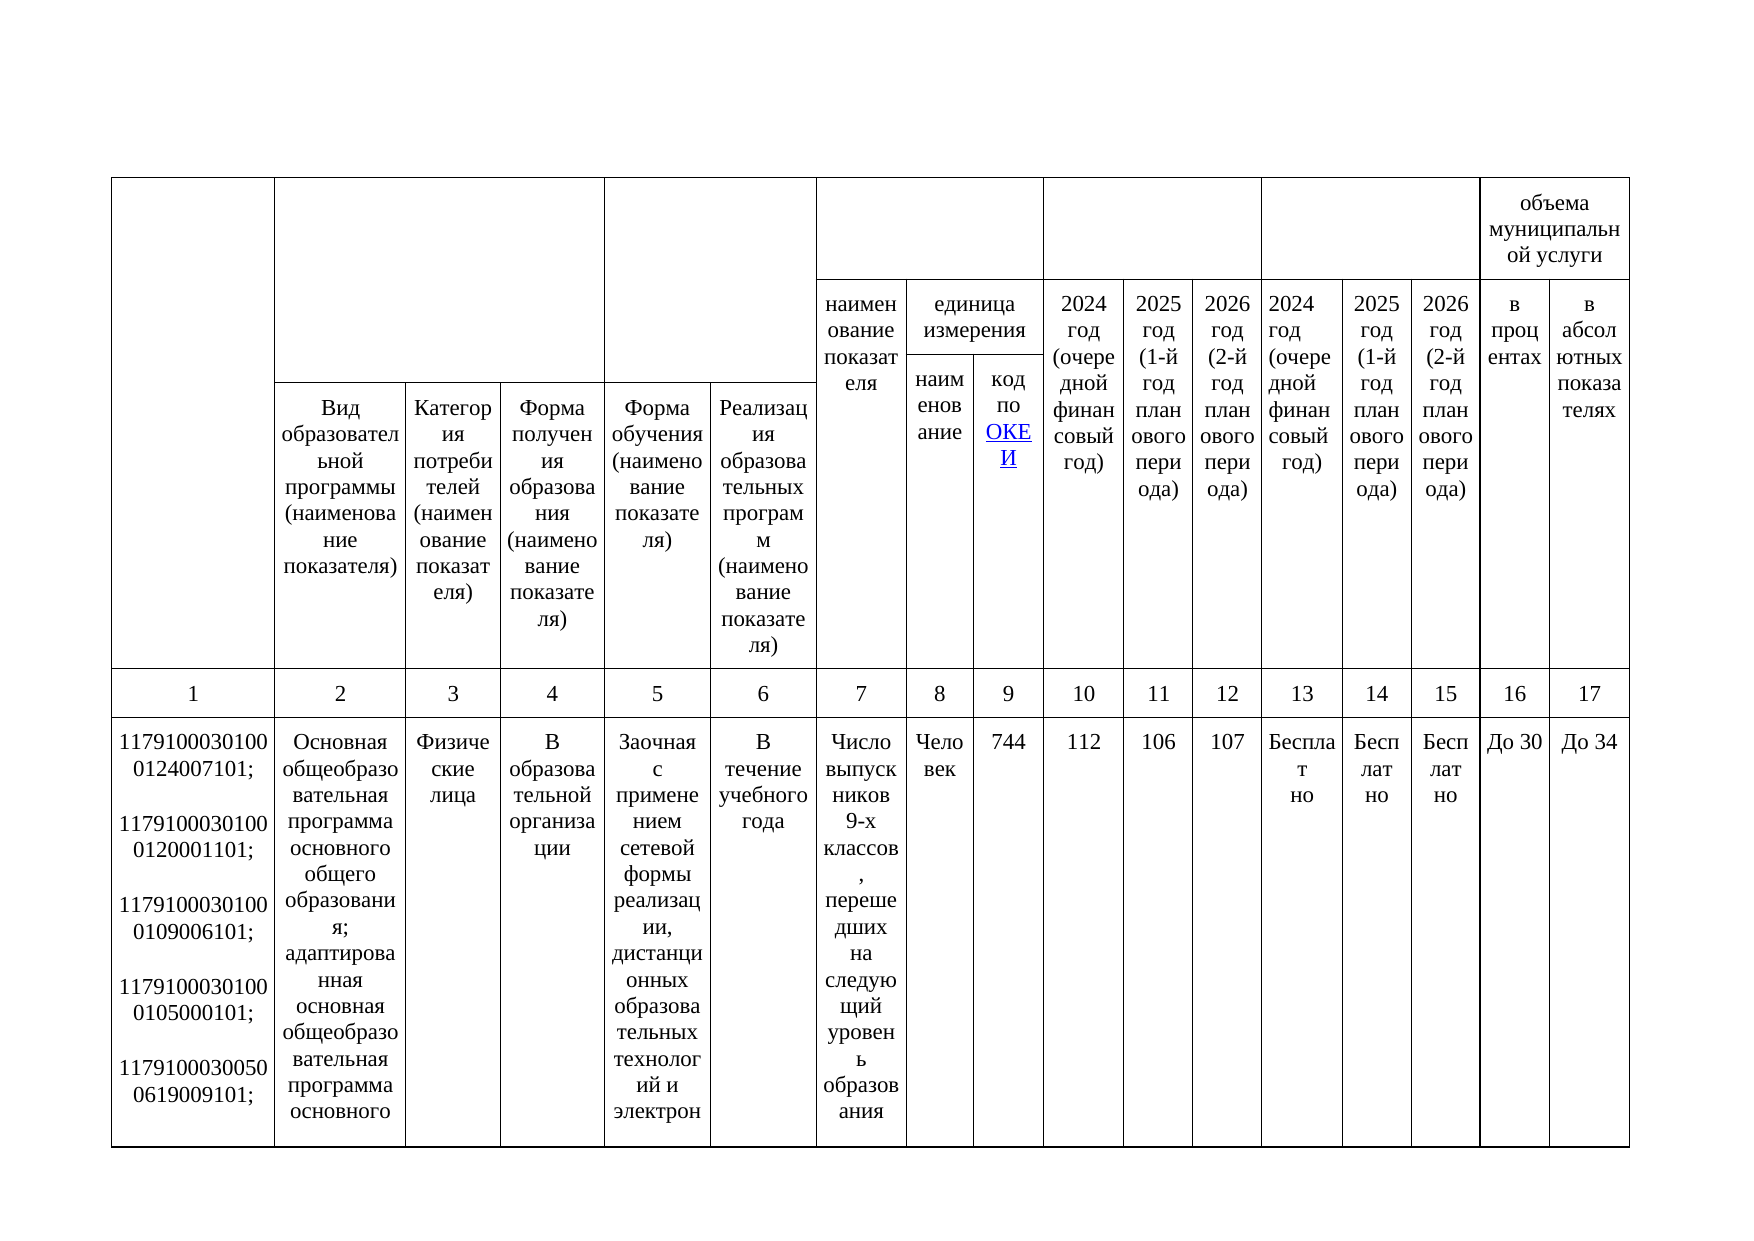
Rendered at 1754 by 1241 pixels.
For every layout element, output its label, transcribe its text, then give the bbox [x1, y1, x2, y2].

table_cell в процентах [1481, 280, 1549, 668]
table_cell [711, 718, 816, 1146]
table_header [275, 178, 604, 382]
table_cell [605, 718, 710, 1146]
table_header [605, 178, 816, 382]
table_cell Человек [907, 718, 973, 1146]
table_cell 2026 год (2-й год планового периода) [1412, 280, 1479, 668]
table_cell До 34 [1550, 718, 1629, 1146]
table_cell 2024 год (очередной финансовый год) [1262, 280, 1342, 668]
table_cell 15 [1412, 669, 1479, 717]
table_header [1481, 178, 1629, 278]
table_cell 7 [817, 669, 906, 717]
table_cell 3 [406, 669, 500, 717]
table_cell 10 [1044, 669, 1123, 717]
table_cell 17 [1550, 669, 1629, 717]
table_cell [501, 718, 604, 1146]
table_cell 13 [1262, 669, 1342, 717]
table_cell Реализация образовательных программ (наименование показателя) [711, 383, 816, 668]
table_cell 1 [112, 669, 274, 717]
table_cell Категория потребителей (наименование показателя) [406, 383, 500, 668]
table_cell 744 [974, 718, 1043, 1146]
table_cell 12 [1193, 669, 1261, 717]
table_cell Форма получения образования (наименование показателя) [501, 383, 604, 668]
table_cell наименование показателя [817, 280, 906, 668]
table_cell Физические лица [406, 718, 500, 1146]
table_cell 5 [605, 669, 710, 717]
table_cell 6 [711, 669, 816, 717]
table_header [1262, 178, 1479, 278]
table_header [817, 178, 1043, 278]
table_cell Вид образовательной программы (наименование показателя) [275, 383, 405, 668]
table_cell 11 [1124, 669, 1192, 717]
table_cell Бесплат но [1262, 718, 1342, 1146]
table_cell наименование [907, 355, 973, 668]
table_cell 107 [1193, 718, 1261, 1146]
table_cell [817, 718, 906, 1146]
table_cell 106 [1124, 718, 1192, 1146]
table_cell 2026 год (2-й год планового периода) [1193, 280, 1261, 668]
table_cell 14 [1343, 669, 1411, 717]
table_cell Бесплат но [1412, 718, 1479, 1146]
table_cell 2024 год (очередной финансовый год) [1044, 280, 1123, 668]
table_cell Форма обучения (наименование показателя) [605, 383, 710, 668]
table_cell 2025 год (1-й год планового периода) [1343, 280, 1411, 668]
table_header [112, 178, 274, 668]
table_cell 8 [907, 669, 973, 717]
table_cell 2 [275, 669, 405, 717]
table_cell единица измерения [907, 280, 1043, 353]
table_cell 4 [501, 669, 604, 717]
table_cell в абсолютных показателях [1550, 280, 1629, 668]
table_cell код по ОКЕИ [974, 355, 1043, 668]
table_cell Бесплат но [1343, 718, 1411, 1146]
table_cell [112, 718, 274, 1146]
table_cell 2025 год (1-й год планового периода) [1124, 280, 1192, 668]
table_cell 112 [1044, 718, 1123, 1146]
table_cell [275, 718, 405, 1146]
table_cell 16 [1481, 669, 1549, 717]
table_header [1044, 178, 1261, 278]
table_cell До 30 [1481, 718, 1549, 1146]
table_cell 9 [974, 669, 1043, 717]
